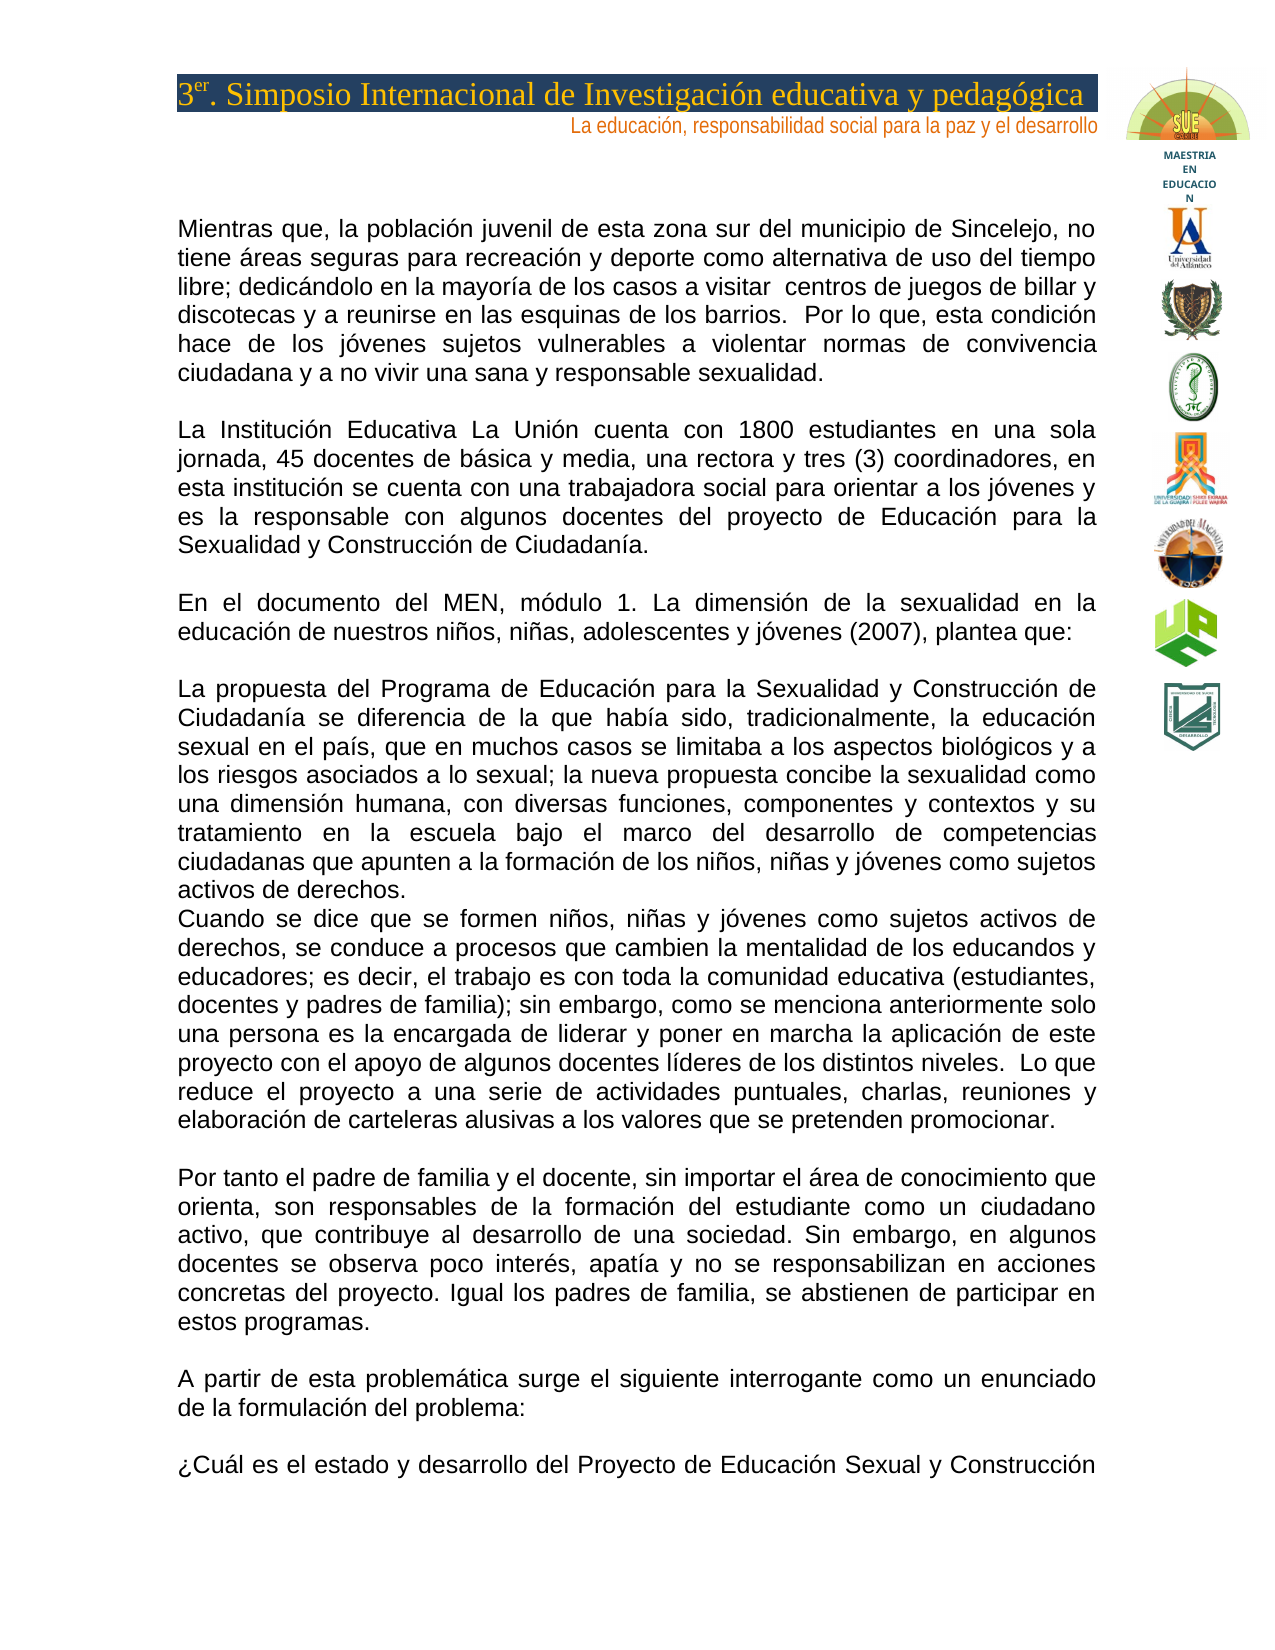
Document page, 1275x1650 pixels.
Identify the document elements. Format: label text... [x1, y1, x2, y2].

picture [1155, 599, 1218, 667]
picture [1161, 279, 1223, 341]
text Por tanto el padre de familia y el docente, sin importar el área de conocimiento que orienta, son responsables de la formación del estudiante como un ciudadano activo, que contribuye al desarrollo de una sociedad. Sin embargo, en algunos docentes se observa poco interés, apatía y no se responsabilizan en acciones concretas del proyecto. Igual los padres de familia, se abstienen de participar en estos programas. [177, 1163, 1098, 1335]
picture [1106, 67, 1268, 139]
text Cuando se dice que se formen niños, niñas y jóvenes como sujetos activos de derechos, se conduce a procesos que cambien la mentalidad de los educandos y educadores; es decir, el trabajo es con toda la comunidad educativa (estudiantes, docentes y padres de familia); sin embargo, como se menciona anteriormente solo una persona es la encargada de liderar y poner en marcha la aplicación de este proyecto con el apoyo de algunos docentes líderes de los distintos niveles. Lo que reduce el proyecto a una serie de actividades puntuales, charlas, reuniones y elaboración de carteleras alusivas a los valores que se pretenden promocionar. [177, 904, 1098, 1134]
picture [1152, 432, 1230, 505]
text Mientras que, la población juvenil de esta zona sur del municipio de Sincelejo, no tiene áreas seguras para recreación y deporte como alternativa de uso del tiempo libre; dedicándolo en la mayoría de los casos a visitar centros de juegos de billar y discotecas y a reunirse en las esquinas de los barrios. Por lo que, esta condición hace de los jóvenes sujetos vulnerables a violentar normas de convivencia ciudadana y a no vivir una sana y responsable sexualidad. [177, 214, 1098, 387]
text La Institución Educativa La Unión cuenta con 1800 estudiantes en una sola jornada, 45 docentes de básica y media, una rectora y tres (3) coordinadores, en esta institución se cuenta con una trabajadora social para orientar a los jóvenes y es la responsable con algunos docentes del proyecto de Educación para la Sexualidad y Construcción de Ciudadanía. [177, 415, 1098, 559]
picture [1164, 683, 1221, 751]
picture [1160, 204, 1215, 271]
text La propuesta del Programa de Educación para la Sexualidad y Construcción de Ciudadanía se diferencia de la que había sido, tradicionalmente, la educación sexual en el país, que en muchos casos se limitaba a los aspectos biológicos y a los riesgos asociados a lo sexual; la nueva propuesta concibe la sexualidad como una dimensión humana, con diversas funciones, componentes y contextos y su tratamiento en la escuela bajo el marco del desarrollo de competencias ciudadanas que apunten a la formación de los niños, niñas y jóvenes como sujetos activos de derechos. [177, 674, 1098, 904]
picture [1168, 352, 1219, 422]
text En el documento del MEN, módulo 1. La dimensión de la sexualidad en la educación de nuestros niños, niñas, adolescentes y jóvenes (2007), plantea que: [177, 588, 1098, 645]
text A partir de esta problemática surge el siguiente interrogante como un enunciado de la formulación del problema: [177, 1364, 1098, 1422]
